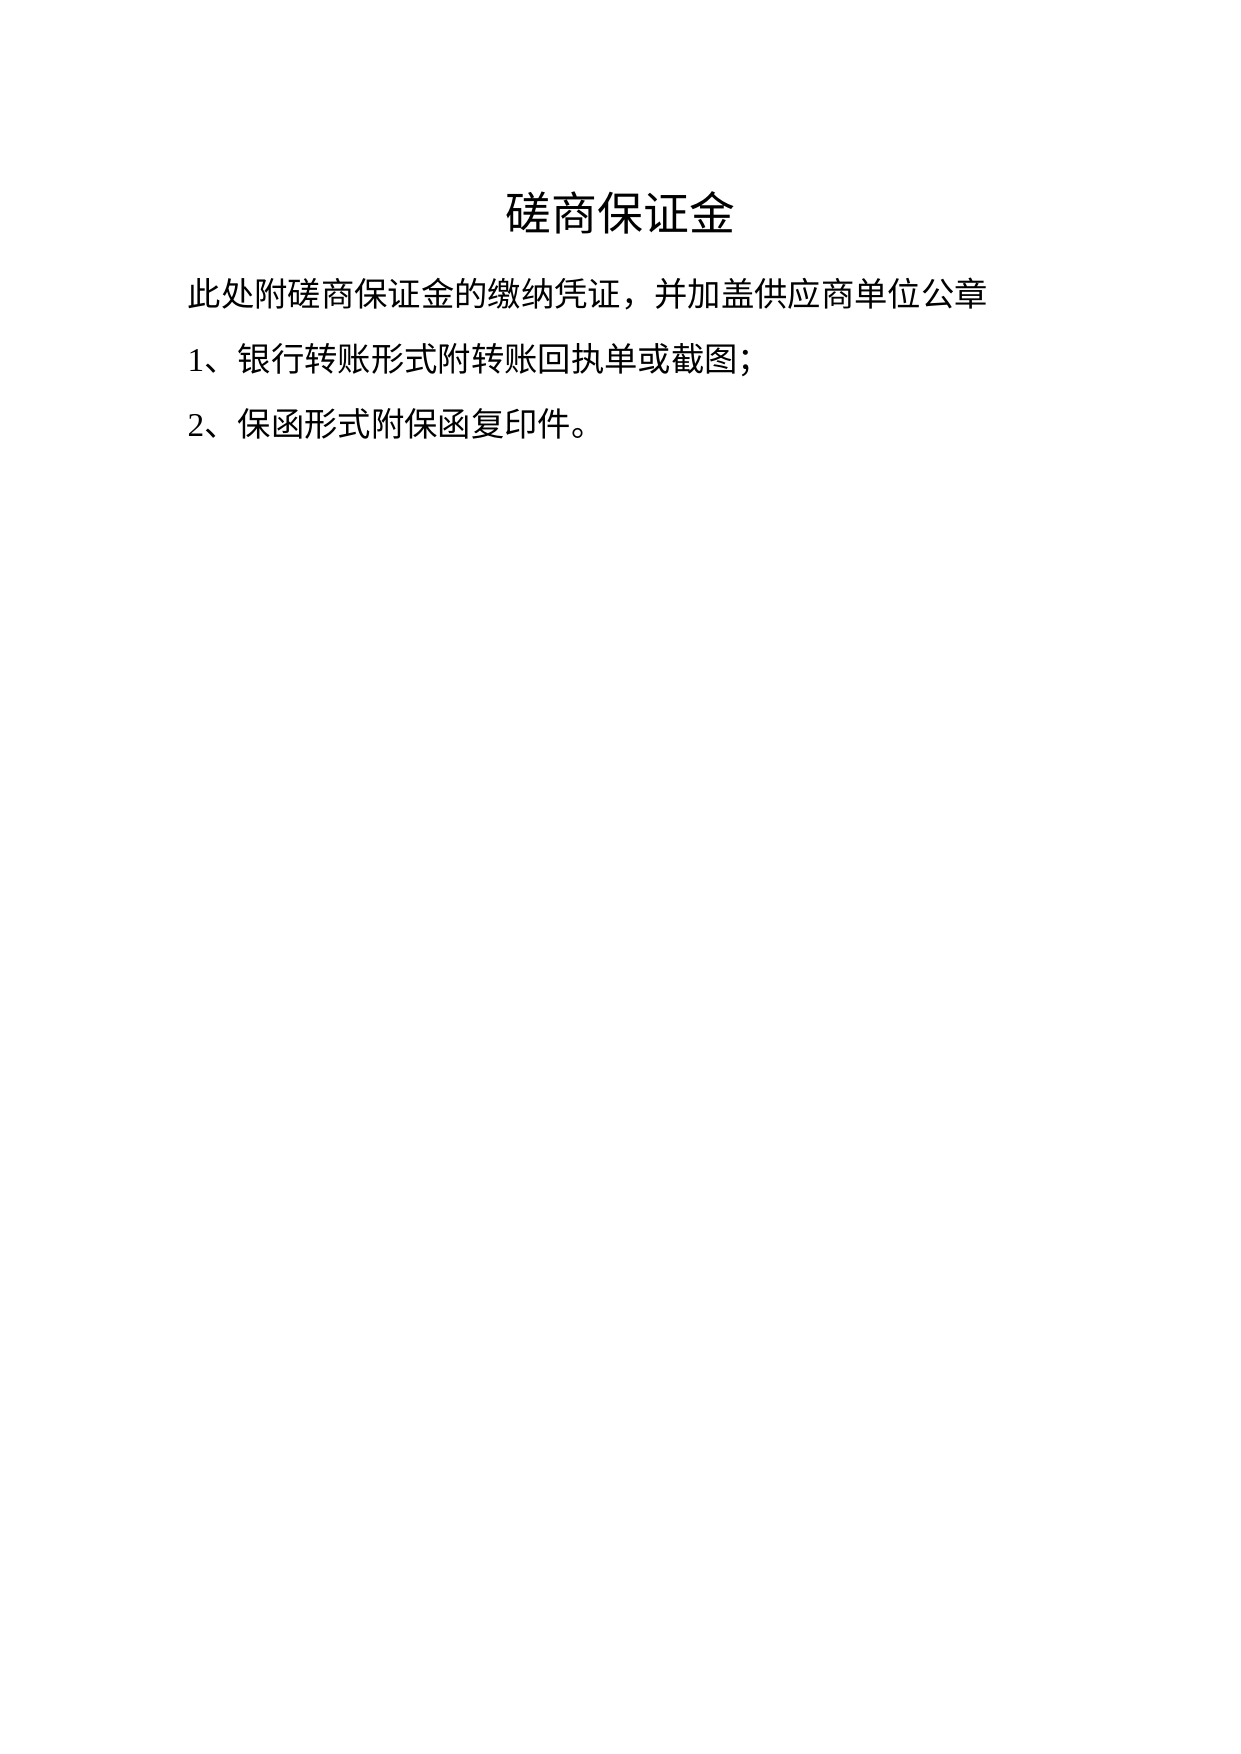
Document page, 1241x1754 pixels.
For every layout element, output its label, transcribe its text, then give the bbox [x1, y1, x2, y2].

text 磋商保证金 [187, 162, 1053, 259]
list 银行转账形式附转账回执单或截图； [187, 324, 1053, 389]
text 此处附磋商保证金的缴纳凭证，并加盖供应商单位公章 [187, 259, 1053, 324]
list 保函形式附保函复印件。 [187, 389, 1053, 454]
